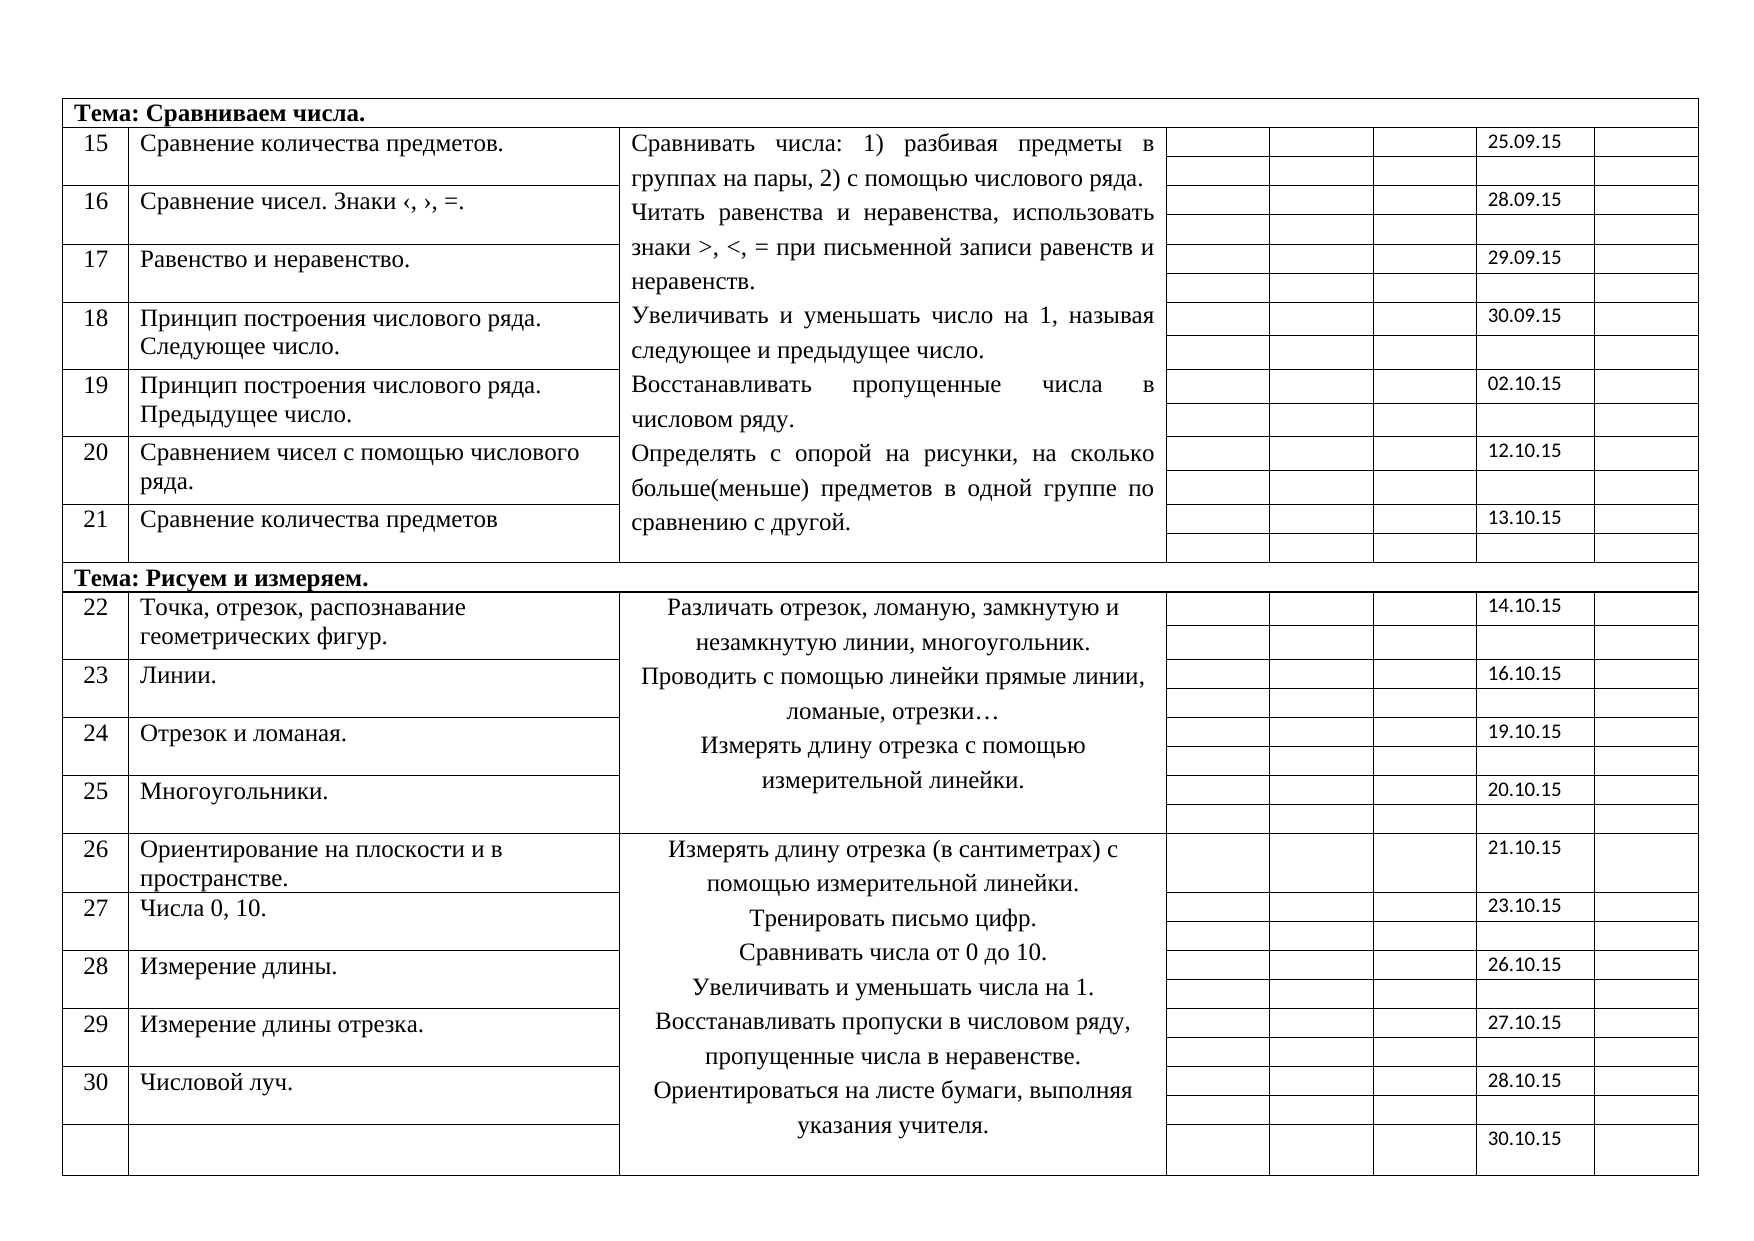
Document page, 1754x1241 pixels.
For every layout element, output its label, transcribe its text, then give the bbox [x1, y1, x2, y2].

table_cell [1167, 505, 1269, 532]
table_cell [1374, 689, 1476, 717]
table_cell [1270, 689, 1373, 717]
table_cell [1477, 922, 1594, 950]
table_cell [1270, 893, 1373, 921]
table_cell [1374, 128, 1476, 156]
table_cell [1270, 245, 1373, 272]
table_cell [1270, 404, 1373, 436]
table_cell 19.10.15 [1477, 718, 1594, 746]
table_cell [1374, 660, 1476, 688]
table_cell [1374, 186, 1476, 214]
table_cell [1167, 776, 1269, 804]
table_cell [1374, 1009, 1476, 1037]
table_cell Ориентирование на плоскости и в пространстве. [129, 834, 619, 892]
table_cell [1270, 922, 1373, 950]
table_cell [1595, 505, 1698, 532]
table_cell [129, 1125, 619, 1175]
table_cell 31 [63, 1125, 128, 1175]
table_cell [1595, 689, 1698, 717]
table_cell [1374, 1096, 1476, 1124]
table_cell 28.09.15 [1477, 186, 1594, 214]
table_cell [1595, 834, 1698, 892]
table_cell [1595, 215, 1698, 243]
table_cell [1167, 534, 1269, 562]
table_cell [1270, 186, 1373, 214]
table_cell 27.10.15 [1477, 1009, 1594, 1037]
table_cell 27 [63, 893, 128, 950]
table_cell [1374, 303, 1476, 335]
table_cell [1477, 336, 1594, 369]
table_cell [1167, 404, 1269, 436]
table_cell [1374, 336, 1476, 369]
table_cell [1167, 1038, 1269, 1066]
table_cell [1595, 471, 1698, 503]
table_cell 29 [63, 1009, 128, 1066]
table_cell Тема: Рисуем и измеряем. [63, 563, 1698, 591]
table_cell 15 [63, 128, 128, 185]
table_cell [1270, 157, 1373, 185]
table_cell [1374, 893, 1476, 921]
table_cell 02.10.15 [1477, 370, 1594, 402]
table_cell 30.09.15 [1477, 303, 1594, 335]
table_cell [1270, 1067, 1373, 1095]
table_cell Измерять длину отрезка (в сантиметрах) с помощью измерительной линейки. Тренировать письмо цифр. Сравнивать числа от 0 до 10. Увеличивать и уменьшать числа на 1. Восстанавливать пропуски в числовом ряду, пропущенные числа в неравенстве. Ориентироваться на листе бумаги, выполняя указания учителя. Описывать линии, используя слова прямые, кривые, пересекаются, не пересекаются. Сравнивать «на глаз» длины отрезков на бумаге в клетку. [620, 834, 1166, 1175]
table_cell [1270, 834, 1373, 892]
table_cell 25 [63, 776, 128, 833]
table_cell Сравнивать числа: 1) разбивая предметы в группах на пары, 2) с помощью числового ряда. Читать равенства и неравенства, использовать знаки >, <, = при письменной записи равенств и неравенств. Увеличивать и уменьшать число на 1, называя следующее и предыдущее число. Восстанавливать пропущенные числа в числовом ряду. Определять с опорой на рисунки, на сколько больше(меньше) предметов в одной группе по сравнению с другой. [620, 128, 1166, 562]
table_cell [1595, 718, 1698, 746]
table_cell [1374, 245, 1476, 272]
table_cell [1374, 922, 1476, 950]
table_cell [1270, 776, 1373, 804]
table_cell 19 [63, 370, 128, 436]
table_cell [1270, 471, 1373, 503]
table_cell [1477, 157, 1594, 185]
table_cell [1374, 534, 1476, 562]
table_cell [1167, 980, 1269, 1008]
table_cell 25.09.15 [1477, 128, 1594, 156]
table_header Тема: Сравниваем числа. [63, 99, 1698, 127]
table_cell [1595, 980, 1698, 1008]
table_cell [1374, 370, 1476, 402]
table_cell [1270, 534, 1373, 562]
table_cell Числовой луч. [129, 1067, 619, 1124]
table_cell [1477, 404, 1594, 436]
table_cell Измерение длины. [129, 951, 619, 1008]
table_cell 23 [63, 660, 128, 717]
table_cell [1595, 336, 1698, 369]
table_cell [1270, 660, 1373, 688]
table_cell Сравнением чисел с помощью числового ряда. [129, 437, 619, 503]
table_cell Сравнение количества предметов. [129, 128, 619, 185]
table_cell [1595, 186, 1698, 214]
table_cell [1595, 534, 1698, 562]
table_cell [1595, 593, 1698, 625]
table_cell [1167, 951, 1269, 979]
table_cell [1167, 186, 1269, 214]
table_cell [1270, 1096, 1373, 1124]
table_cell [1477, 471, 1594, 503]
table_cell [1477, 747, 1594, 775]
table_cell [1477, 626, 1594, 659]
table_cell [1595, 404, 1698, 436]
table_cell Линии. [129, 660, 619, 717]
table_cell 23.10.15 [1477, 893, 1594, 921]
table_cell [1374, 593, 1476, 625]
table_cell [1167, 1096, 1269, 1124]
table_cell [1595, 1009, 1698, 1037]
table_cell [1270, 437, 1373, 470]
table_cell [1374, 404, 1476, 436]
table_cell 28 [63, 951, 128, 1008]
table_cell [1270, 980, 1373, 1008]
table_cell 13.10.15 [1477, 505, 1594, 532]
table_cell [1167, 471, 1269, 503]
table_cell [1477, 805, 1594, 833]
table_cell [1270, 747, 1373, 775]
table_cell [1477, 1096, 1594, 1124]
table_cell [1595, 437, 1698, 470]
table_cell [1374, 718, 1476, 746]
table_cell [1374, 471, 1476, 503]
table_cell [1270, 128, 1373, 156]
table_cell [1595, 1038, 1698, 1066]
table_cell [1477, 980, 1594, 1008]
table_cell [1167, 274, 1269, 302]
table_cell [1477, 215, 1594, 243]
table_cell [1595, 805, 1698, 833]
table_cell [1167, 1009, 1269, 1037]
table_cell 21 [63, 505, 128, 562]
table_cell [1595, 245, 1698, 272]
table_cell [1595, 157, 1698, 185]
table_cell Многоугольники. [129, 776, 619, 833]
table_cell [1167, 1067, 1269, 1095]
table_cell [1374, 980, 1476, 1008]
table_cell [1374, 505, 1476, 532]
table_cell [1167, 157, 1269, 185]
table_cell [1374, 776, 1476, 804]
table_cell 24 [63, 718, 128, 775]
table_cell [1595, 1096, 1698, 1124]
table_cell [1167, 303, 1269, 335]
table_cell [1595, 893, 1698, 921]
table_cell [1477, 1038, 1594, 1066]
table_cell 17 [63, 245, 128, 302]
table_cell 26.10.15 [1477, 951, 1594, 979]
table_cell [1595, 1125, 1698, 1175]
table_cell [1270, 805, 1373, 833]
table_cell 20.10.15 [1477, 776, 1594, 804]
table_cell [1595, 922, 1698, 950]
table_cell 30.10.15 [1477, 1125, 1594, 1175]
table_cell 22 [63, 593, 128, 659]
table_cell [1270, 370, 1373, 402]
table_cell [1595, 128, 1698, 156]
table_cell [1270, 303, 1373, 335]
table_cell [1167, 245, 1269, 272]
table_cell [1270, 951, 1373, 979]
table_cell [1595, 776, 1698, 804]
table_cell [1374, 834, 1476, 892]
table_cell [1374, 747, 1476, 775]
table_cell 21.10.15 [1477, 834, 1594, 892]
table_cell [1374, 626, 1476, 659]
table_cell [1374, 215, 1476, 243]
table_cell Принцип построения числового ряда. Предыдущее число. [129, 370, 619, 436]
table_cell [1167, 336, 1269, 369]
table_cell [1374, 437, 1476, 470]
table_cell [1595, 303, 1698, 335]
table_cell [1167, 437, 1269, 470]
table_cell [1270, 505, 1373, 532]
table_cell [1167, 834, 1269, 892]
table_cell 18 [63, 303, 128, 369]
table_cell [1270, 215, 1373, 243]
table_cell Различать отрезок, ломаную, замкнутую и незамкнутую линии, многоугольник. Проводить с помощью линейки прямые линии, ломаные, отрезки… Измерять длину отрезка с помощью измерительной линейки. [620, 593, 1166, 833]
table_cell Точка, отрезок, распознавание геометрических фигур. [129, 593, 619, 659]
table_cell Измерение длины отрезка. [129, 1009, 619, 1066]
table_cell [1167, 593, 1269, 625]
table_cell [1167, 1125, 1269, 1175]
table_cell 20 [63, 437, 128, 503]
table_cell [1270, 274, 1373, 302]
table_cell 26 [63, 834, 128, 892]
table_cell [1477, 534, 1594, 562]
table_cell Числа 0, 10. [129, 893, 619, 950]
table_cell [1374, 1067, 1476, 1095]
table_cell [1270, 593, 1373, 625]
table_cell [1167, 660, 1269, 688]
table_cell [1374, 1038, 1476, 1066]
table_cell [1477, 274, 1594, 302]
table_cell [1374, 1125, 1476, 1175]
table_cell 14.10.15 [1477, 593, 1594, 625]
table_cell [1270, 1125, 1373, 1175]
table_cell Сравнение чисел. Знаки ‹, ›, =. [129, 186, 619, 243]
table_cell [1595, 370, 1698, 402]
table_cell [1595, 747, 1698, 775]
table_cell [1595, 660, 1698, 688]
table_cell [1167, 747, 1269, 775]
table_cell [1477, 689, 1594, 717]
table_cell Отрезок и ломаная. [129, 718, 619, 775]
table_cell 30 [63, 1067, 128, 1124]
table_cell [1595, 626, 1698, 659]
table_cell [1167, 805, 1269, 833]
table_cell [1374, 805, 1476, 833]
table_cell Сравнение количества предметов [129, 505, 619, 562]
table_cell [1595, 274, 1698, 302]
table_cell 16 [63, 186, 128, 243]
table_cell 12.10.15 [1477, 437, 1594, 470]
table_cell [1374, 157, 1476, 185]
table_cell [1374, 951, 1476, 979]
table_cell [1270, 1038, 1373, 1066]
table_cell [1167, 689, 1269, 717]
table_cell [1167, 626, 1269, 659]
table_cell [1595, 1067, 1698, 1095]
table_cell Равенство и неравенство. [129, 245, 619, 302]
table_cell [1167, 922, 1269, 950]
table_cell [1270, 718, 1373, 746]
table_cell [1270, 1009, 1373, 1037]
table_cell [1270, 626, 1373, 659]
table_cell [1167, 128, 1269, 156]
table_cell [1167, 718, 1269, 746]
table_cell 28.10.15 [1477, 1067, 1594, 1095]
table_cell [1270, 336, 1373, 369]
table_cell Принцип построения числового ряда. Следующее число. [129, 303, 619, 369]
table_cell [1167, 370, 1269, 402]
table_cell 16.10.15 [1477, 660, 1594, 688]
table_cell [1595, 951, 1698, 979]
table_cell [1167, 893, 1269, 921]
table_cell 29.09.15 [1477, 245, 1594, 272]
table_cell [1374, 274, 1476, 302]
table_cell [1167, 215, 1269, 243]
